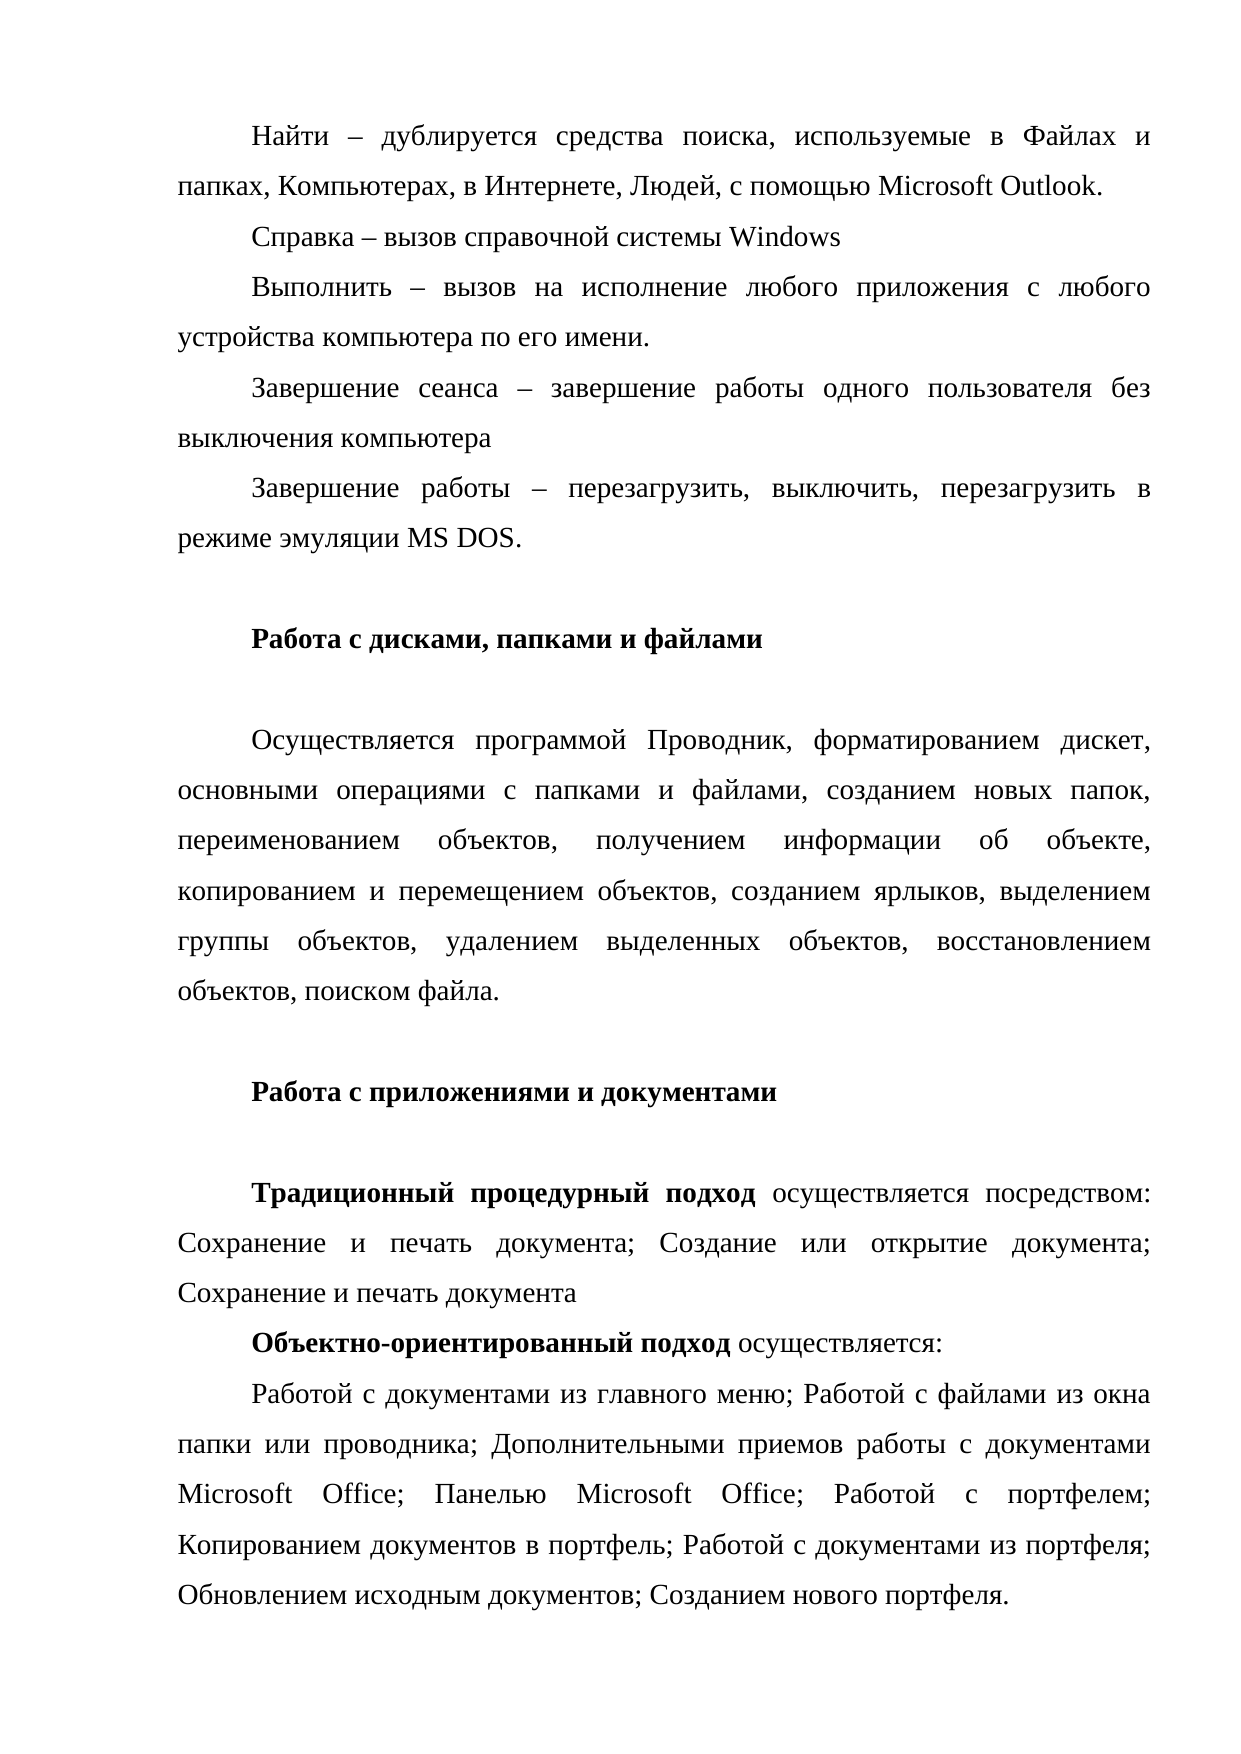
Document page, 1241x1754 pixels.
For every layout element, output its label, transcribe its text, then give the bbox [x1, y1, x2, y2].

text Объектно-ориентированный подход осуществляется: [177, 1326, 1152, 1359]
text Справка – вызов справочной системы Windows [177, 219, 1152, 252]
text Традиционный процедурный подход осуществляется посредством: Сохранение и печать документа; Создание или открытие документа; Сохранение и печать документа [177, 1175, 1152, 1309]
text Завершение сеанса – завершение работы одного пользователя без выключения компьютера [177, 370, 1152, 453]
text Работой с документами из главного меню; Работой с файлами из окна папки или проводника; Дополнительными приемов работы с документами Microsoft Office; Панелью Microsoft Office; Работой с портфелем; Копированием документов в портфель; Работой с документами из портфеля; Обновлением исходным документов; Созданием нового портфеля. [177, 1376, 1152, 1611]
text Работа с дисками, папками и файлами [177, 621, 1152, 655]
text Осуществляется программой Проводник, форматированием дискет, основными операциями с папками и файлами, созданием новых папок, переименованием объектов, получением информации об объекте, копированием и перемещением объектов, созданием ярлыков, выделением группы объектов, удалением выделенных объектов, восстановлением объектов, поиском файла. [177, 722, 1152, 1007]
text Найти – дублируется средства поиска, используемые в Файлах и папках, Компьютерах, в Интернете, Людей, с помощью Microsoft Outlook. [177, 118, 1152, 202]
text Выполнить – вызов на исполнение любого приложения с любого устройства компьютера по его имени. [177, 269, 1152, 353]
text Завершение работы – перезагрузить, выключить, перезагрузить в режиме эмуляции MS DOS. [177, 470, 1152, 554]
text Работа с приложениями и документами [177, 1074, 1152, 1108]
